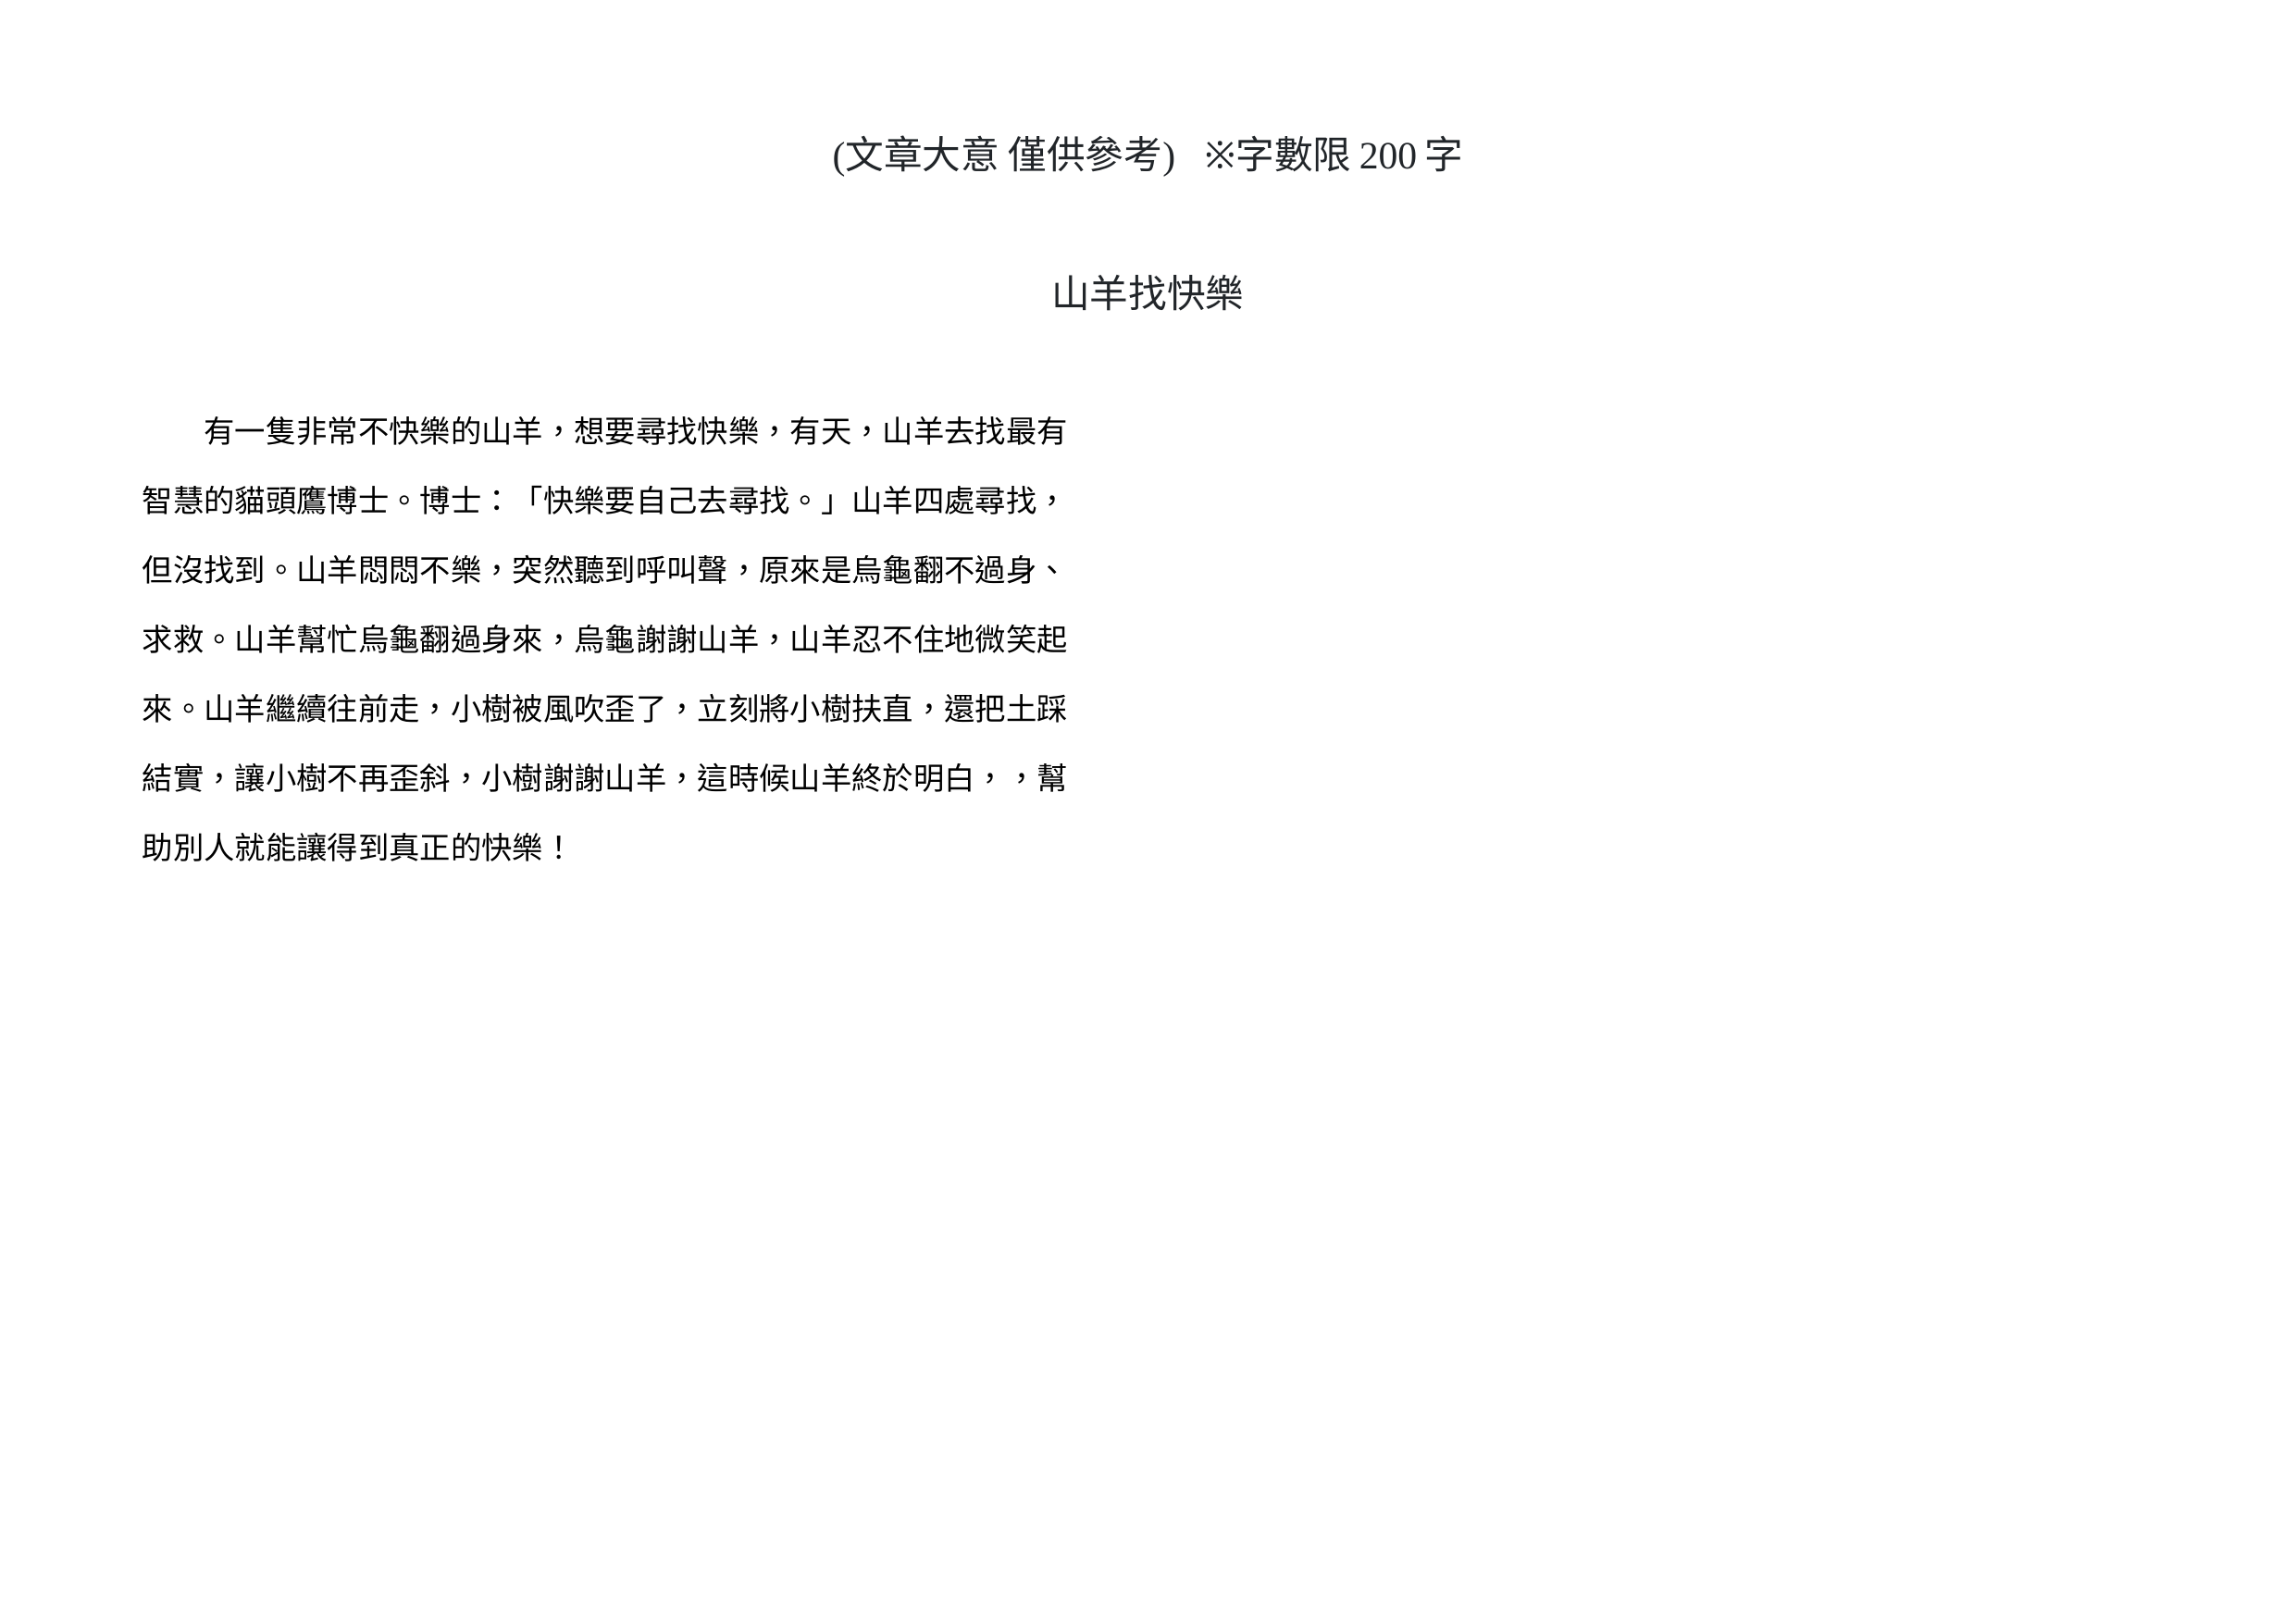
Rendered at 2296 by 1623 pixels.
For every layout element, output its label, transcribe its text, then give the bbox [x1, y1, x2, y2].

text 有一隻非常不快樂的山羊，想要尋找快樂，有天，山羊去找最有智慧的貓頭鷹博士。博士：「快樂要自己去尋找。」山羊四處尋找，但沒找到。山羊悶悶不樂，突然聽到呼叫聲，原來是烏龜翻不過身、求救。山羊幫忙烏龜翻過身來，烏龜謝謝山羊，山羊忍不住地微笑起來。山羊繼續往前走，小樹被風吹歪了，立刻將小樹扶直，還把土踩結實，讓小樹不再歪斜，小樹謝謝山羊，這時候山羊終於明白，，幫助別人就能讓得到真正的快樂！ [142, 395, 1090, 881]
text 山羊找快樂 [142, 256, 2153, 326]
text (文章大意 僅供參考) ※字數限200字 [142, 118, 2153, 187]
